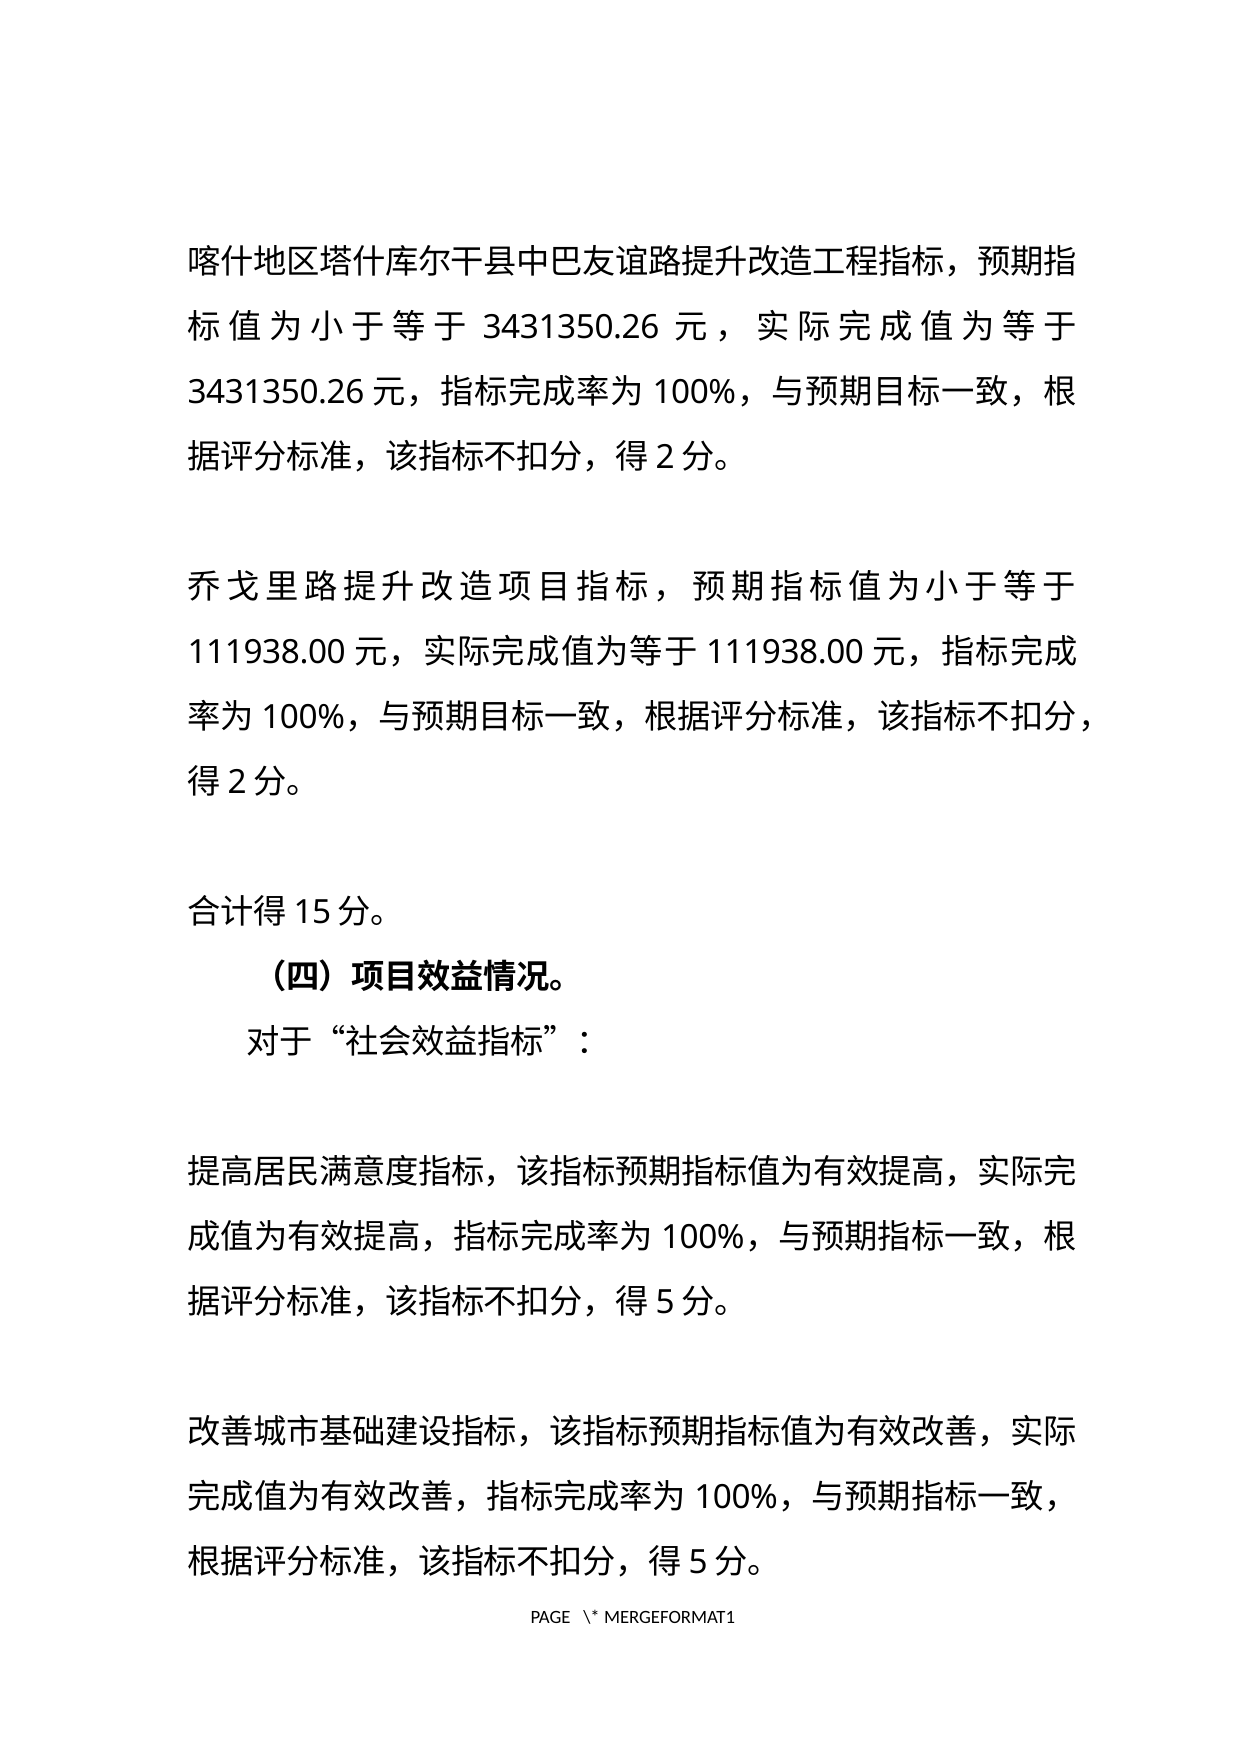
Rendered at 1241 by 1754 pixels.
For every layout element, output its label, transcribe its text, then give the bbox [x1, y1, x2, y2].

text （四）项目效益情况。 [187, 942, 1078, 1007]
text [187, 162, 1078, 942]
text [187, 1007, 1078, 1592]
